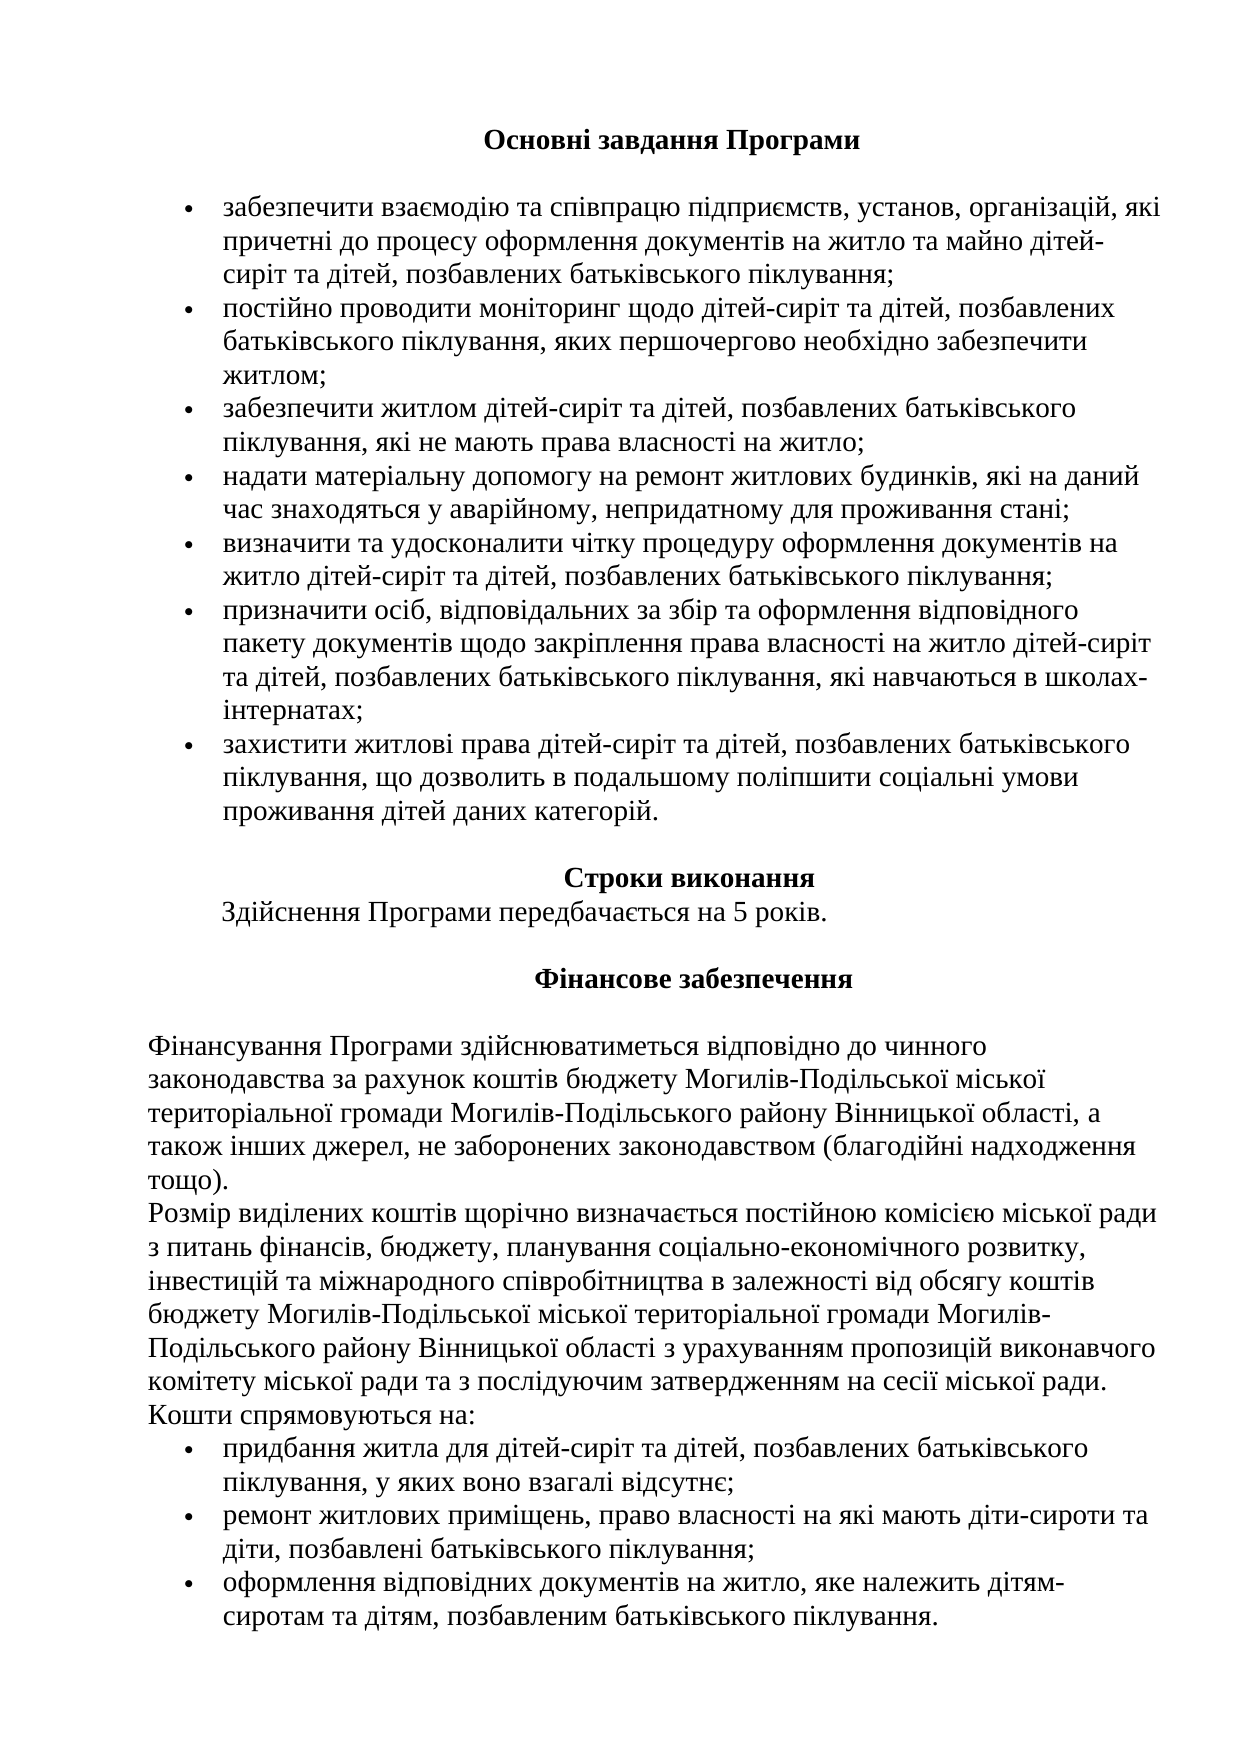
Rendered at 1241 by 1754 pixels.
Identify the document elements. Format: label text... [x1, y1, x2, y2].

list призначити осіб, відповідальних за збір та оформлення відповідного пакету документів щодо закріплення права власності на житло дітей-сиріт та дітей, позбавлених батьківського піклування, які навчаються в школах-інтернатах; [185, 592, 1167, 726]
list постійно проводити моніторинг щодо дітей-сиріт та дітей, позбавлених батьківського піклування, яких першочергово необхідно забезпечити житлом; [185, 290, 1167, 391]
list надати матеріальну допомогу на ремонт житлових будинків, які на даний час знаходяться у аварійному, непридатному для проживання стані; [185, 458, 1167, 525]
list визначити та удосконалити чітку процедуру оформлення документів на житло дітей-сиріт та дітей, позбавлених батьківського піклування; [185, 525, 1167, 592]
text Здійснення Програми передбачається на 5 років. [148, 894, 1167, 927]
list захистити житлові права дітей-сиріт та дітей, позбавлених батьківського піклування, що дозволить в подальшому поліпшити соціальні умови проживання дітей даних категорій. [185, 726, 1167, 827]
list забезпечити взаємодію та співпрацю підприємств, установ, організацій, які причетні до процесу оформлення документів на житло та майно дітей-сиріт та дітей, позбавлених батьківського піклування; [185, 189, 1167, 290]
text Основні завдання Програми [148, 122, 1167, 156]
text Кошти спрямовуються на: [148, 1397, 1167, 1430]
list оформлення відповідних документів на житло, яке належить дітям-сиротам та дітям, позбавленим батьківського піклування. [185, 1564, 1167, 1632]
list ремонт житлових приміщень, право власності на які мають діти-сироти та діти, позбавлені батьківського піклування; [185, 1497, 1167, 1564]
text Розмір виділених коштів щорічно визначається постійною комісією міської ради з питань фінансів, бюджету, планування соціально-економічного розвитку, інвестицій та міжнародного співробітництва в залежності від обсягу коштів бюджету Могилів-Подільської міської територіальної громади Могилів-Подільського району Вінницької області з урахуванням пропозицій виконавчого комітету міської ради та з послідуючим затвердженням на сесії міської ради. [148, 1196, 1167, 1397]
list придбання житла для дітей-сиріт та дітей, позбавлених батьківського піклування, у яких воно взагалі відсутнє; [185, 1430, 1167, 1497]
text Фінансове забезпечення [148, 961, 1167, 994]
list забезпечити житлом дітей-сиріт та дітей, позбавлених батьківського піклування, які не мають права власності на житло; [185, 391, 1167, 458]
text Фінансування Програми здійснюватиметься відповідно до чинного законодавства за рахунок коштів бюджету Могилів-Подільської міської територіальної громади Могилів-Подільського району Вінницької області, а також інших джерел, не заборонених законодавством (благодійні надходження тощо). [148, 1028, 1167, 1196]
text Строки виконання [148, 860, 1167, 894]
